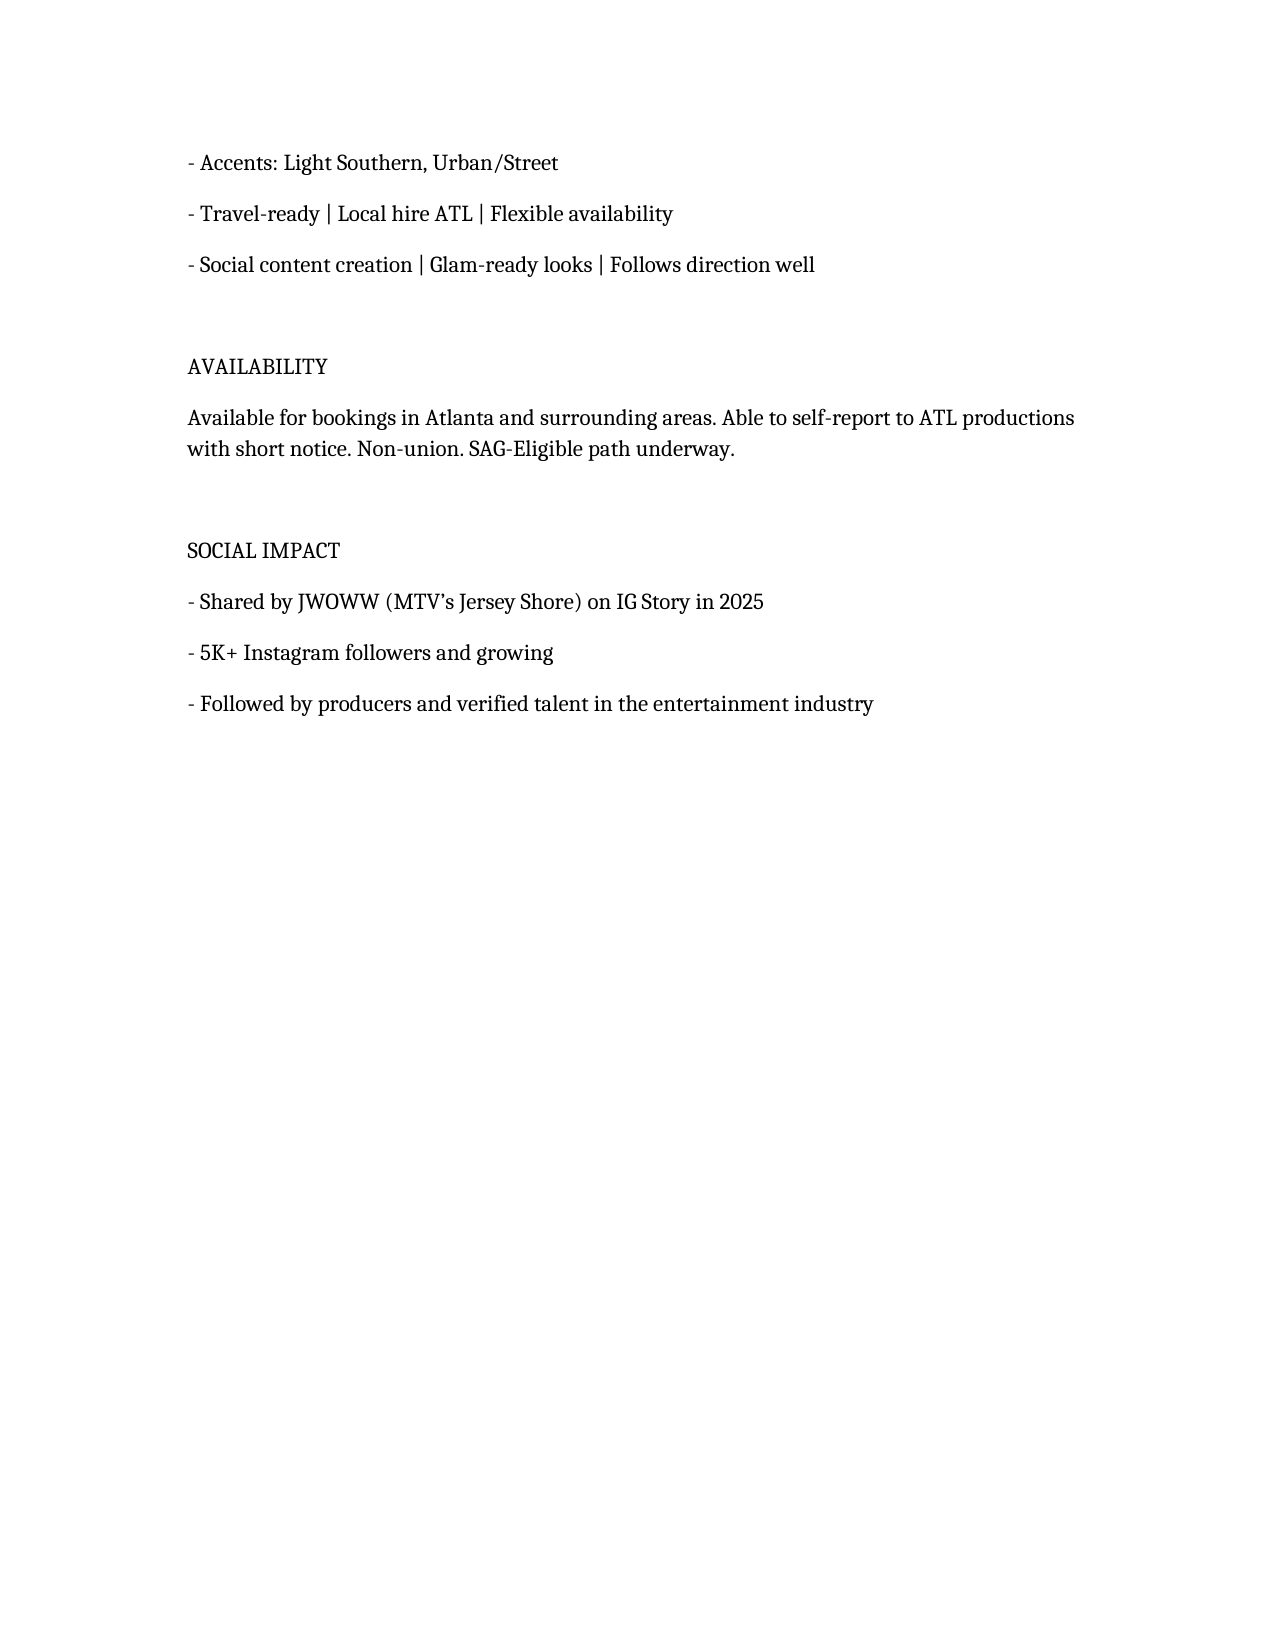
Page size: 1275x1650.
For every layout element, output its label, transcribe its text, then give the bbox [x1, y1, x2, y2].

text SOCIAL IMPACT [187, 537, 1087, 564]
text AVAILABILITY [187, 354, 1087, 381]
text - Followed by producers and verified talent in the entertainment industry [187, 691, 1087, 717]
text - Social content creation | Glam-ready looks | Follows direction well [187, 252, 1087, 278]
text - 5K+ Instagram followers and growing [187, 639, 1087, 666]
text - Accents: Light Southern, Urban/Street [187, 150, 1087, 176]
text - Travel-ready | Local hire ATL | Flexible availability [187, 201, 1087, 227]
text - Shared by JWOWW (MTV’s Jersey Shore) on IG Story in 2025 [187, 588, 1087, 615]
text Available for bookings in Atlanta and surrounding areas. Able to self-report to ATL productions with short notice. Non-union. SAG-Eligible path underway. [187, 405, 1087, 462]
